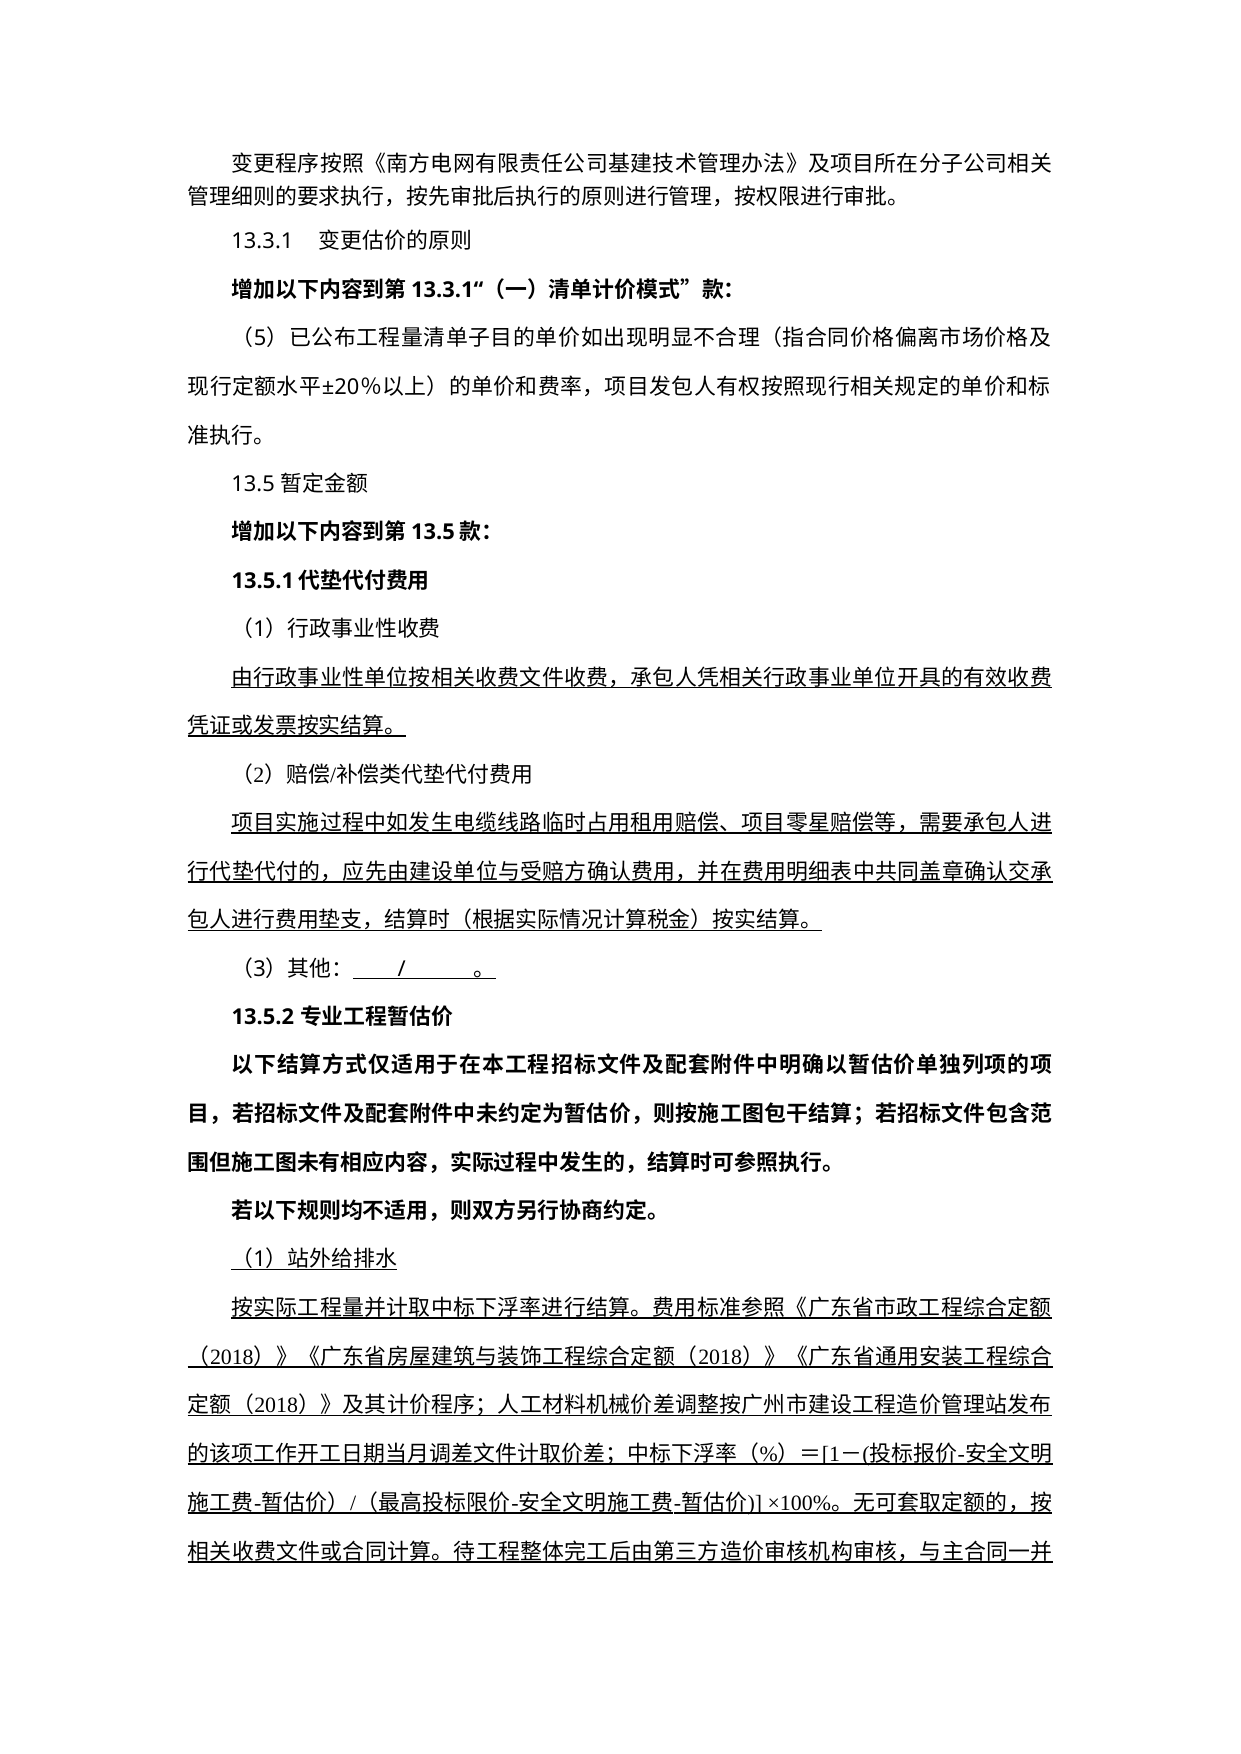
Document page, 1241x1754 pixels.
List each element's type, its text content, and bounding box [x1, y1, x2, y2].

text （1）站外给排水 [187, 1241, 1053, 1274]
text 变更程序按照《南方电网有限责任公司基建技术管理办法》及项目所在分子公司相关管理细则的要求执行，按先审批后执行的原则进行管理，按权限进行审批。 [187, 146, 1053, 211]
text 由行政事业性单位按相关收费文件收费，承包人凭相关行政事业单位开具的有效收费凭证或发票按实结算。 [187, 659, 1053, 740]
text 项目实施过程中如发生电缆线路临时占用租用赔偿、项目零星赔偿等，需要承包人进行代垫代付的，应先由建设单位与受赔方确认费用，并在费用明细表中共同盖章确认交承包人进行费用垫支，结算时（根据实际情况计算税金）按实结算。 [187, 882, 1053, 934]
list 赔偿/补偿类代垫代付费用 [187, 756, 1053, 789]
text 13.3.1 变更估价的原则 [187, 223, 1053, 256]
text 增加以下内容到第13.5款： [187, 514, 1053, 547]
text 以下结算方式仅适用于在本工程招标文件及配套附件中明确以暂估价单独列项的项目，若招标文件及配套附件中未约定为暂估价，则按施工图包干结算；若招标文件包含范围但施工图未有相应内容，实际过程中发生的，结算时可参照执行。 [187, 1047, 1053, 1177]
text 增加以下内容到第13.3.1“（一）清单计价模式”款： [187, 272, 1053, 304]
text （1）行政事业性收费 [187, 611, 1053, 643]
text 13.5 暂定金额 [187, 466, 1053, 498]
text 若以下规则均不适用，则双方另行协商约定。 [187, 1193, 1053, 1225]
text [187, 1464, 1053, 1561]
text 项目实施过程中如发生电缆线路临时占用租用赔偿、项目零星赔偿等，需要承包人进行代垫代付的，应先由建设单位与受赔方确认费用，并在费用明细表中共同盖章确认交承包人进行费用垫支，结算时（根据实际情况计算税金）按实结算。 [187, 804, 1053, 881]
text （5）已公布工程量清单子目的单价如出现明显不合理（指合同价格偏离市场价格及现行定额水平±20％以上）的单价和费率，项目发包人有权按照现行相关规定的单价和标准执行。 [187, 320, 1053, 450]
text 13.5.1代垫代付费用 [187, 562, 1053, 595]
text 13.5.2 专业工程暂估价 [187, 999, 1053, 1031]
text （3）其他： / 。 [187, 950, 1053, 983]
